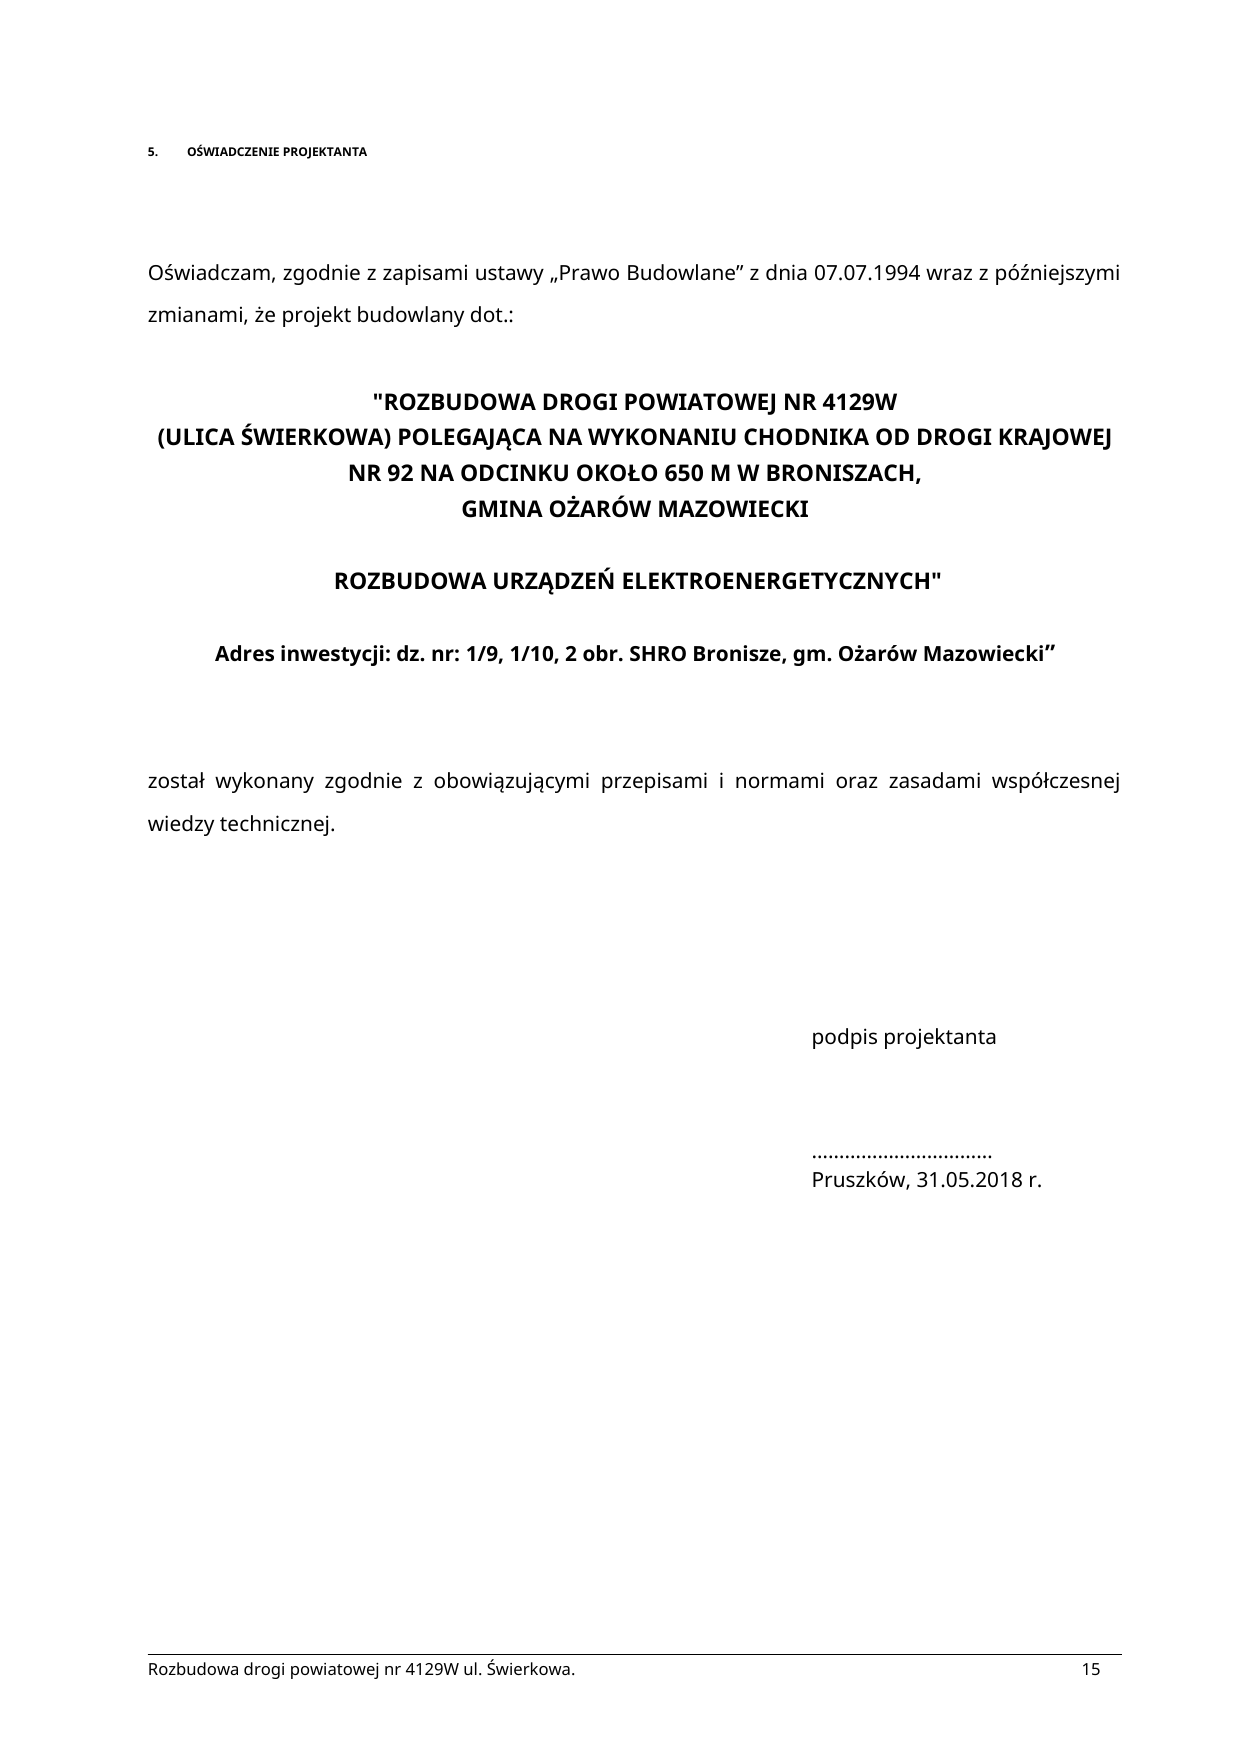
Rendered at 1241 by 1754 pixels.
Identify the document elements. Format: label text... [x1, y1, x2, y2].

text Adres inwestycji: dz. nr: 1/9, 1/10, 2 obr. SHRO Bronisze, gm. Ożarów Mazowiecki” [148, 637, 1122, 668]
text podpis projektanta [775, 1022, 1122, 1051]
text (ULICA ŚWIERKOWA) POLEGAJĄCA NA WYKONANIU CHODNIKA OD DROGI KRAJOWEJ NR 92 NA ODCINKU OKOŁO 650 M W BRONISZACH, [148, 421, 1122, 488]
text "ROZBUDOWA DROGI POWIATOWEJ NR 4129W [148, 385, 1122, 417]
text Pruszków, 31.05.2018 r. [775, 1165, 1122, 1193]
text Oświadczam, zgodnie z zapisami ustawy „Prawo Budowlane” z dnia 07.07.1994 wraz z późniejszymi zmianami, że projekt budowlany dot.: [148, 258, 1122, 329]
text został wykonany zgodnie z obowiązującymi przepisami i normami oraz zasadami współczesnej wiedzy technicznej. [148, 767, 1122, 838]
text GMINA OŻARÓW MAZOWIECKI [148, 493, 1122, 524]
text ROZBUDOWA URZĄDZEŃ ELEKTROENERGETYCZNYCH" [148, 565, 1122, 596]
text …………………………… [775, 1136, 1122, 1165]
subtitle OŚWIADCZENIE PROJEKTANTA [148, 143, 1122, 172]
